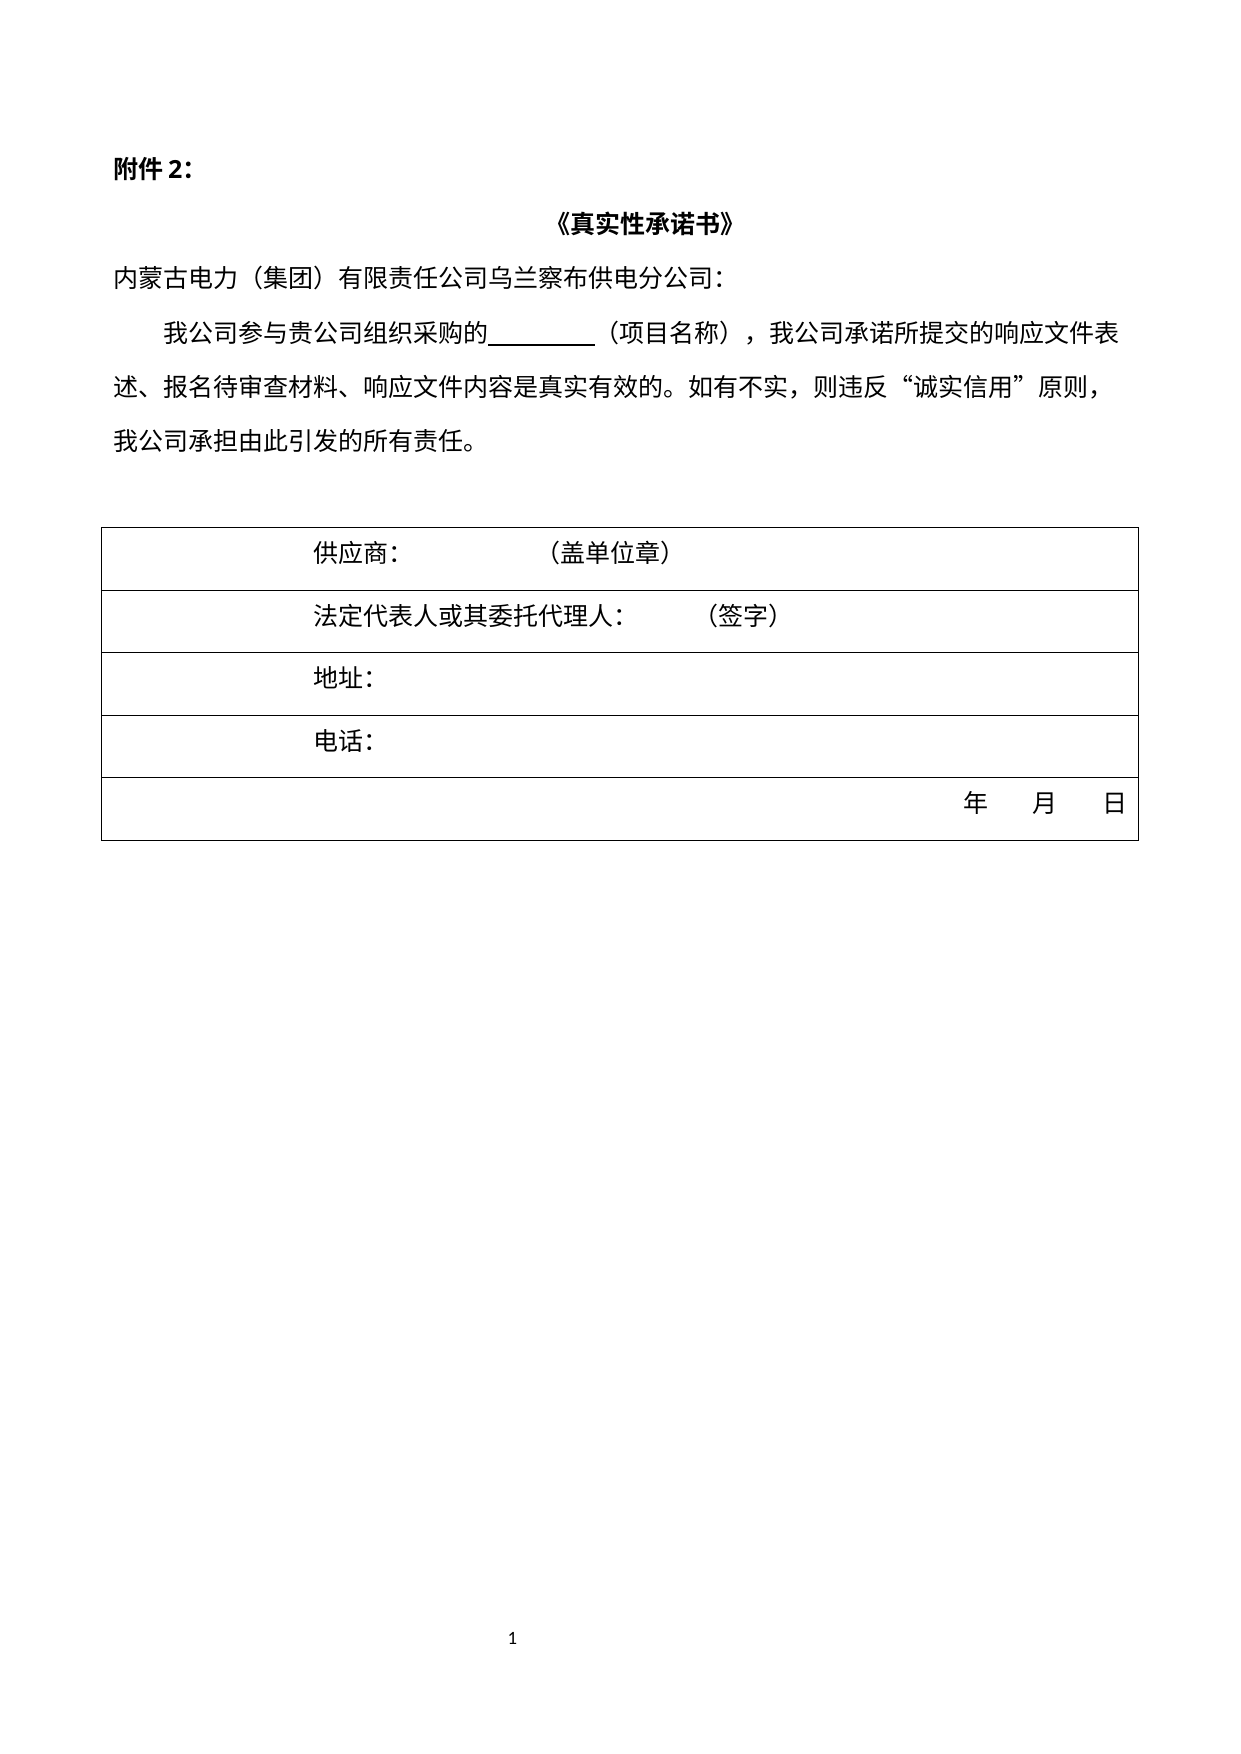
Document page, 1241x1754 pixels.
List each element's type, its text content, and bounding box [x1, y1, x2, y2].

table_cell 电话： [102, 716, 1138, 777]
text 我公司参与贵公司组织采购的 （项目名称），我公司承诺所提交的响应文件表述、报名待审查材料、响应文件内容是真实有效的。如有不实，则违反“诚实信用”原则，我公司承担由此引发的所有责任。 [113, 313, 1127, 458]
table_cell 法定代表人或其委托代理人： （签字） [102, 591, 1138, 652]
text 附件2： [113, 150, 1127, 186]
text 《真实性承诺书》 [113, 204, 1127, 241]
table_cell 地址： [102, 653, 1138, 715]
table_header 供应商： （盖单位章） [102, 528, 1138, 590]
table_cell 年 月 日 [102, 778, 1138, 840]
text 内蒙古电力（集团）有限责任公司乌兰察布供电分公司： [113, 259, 1127, 295]
